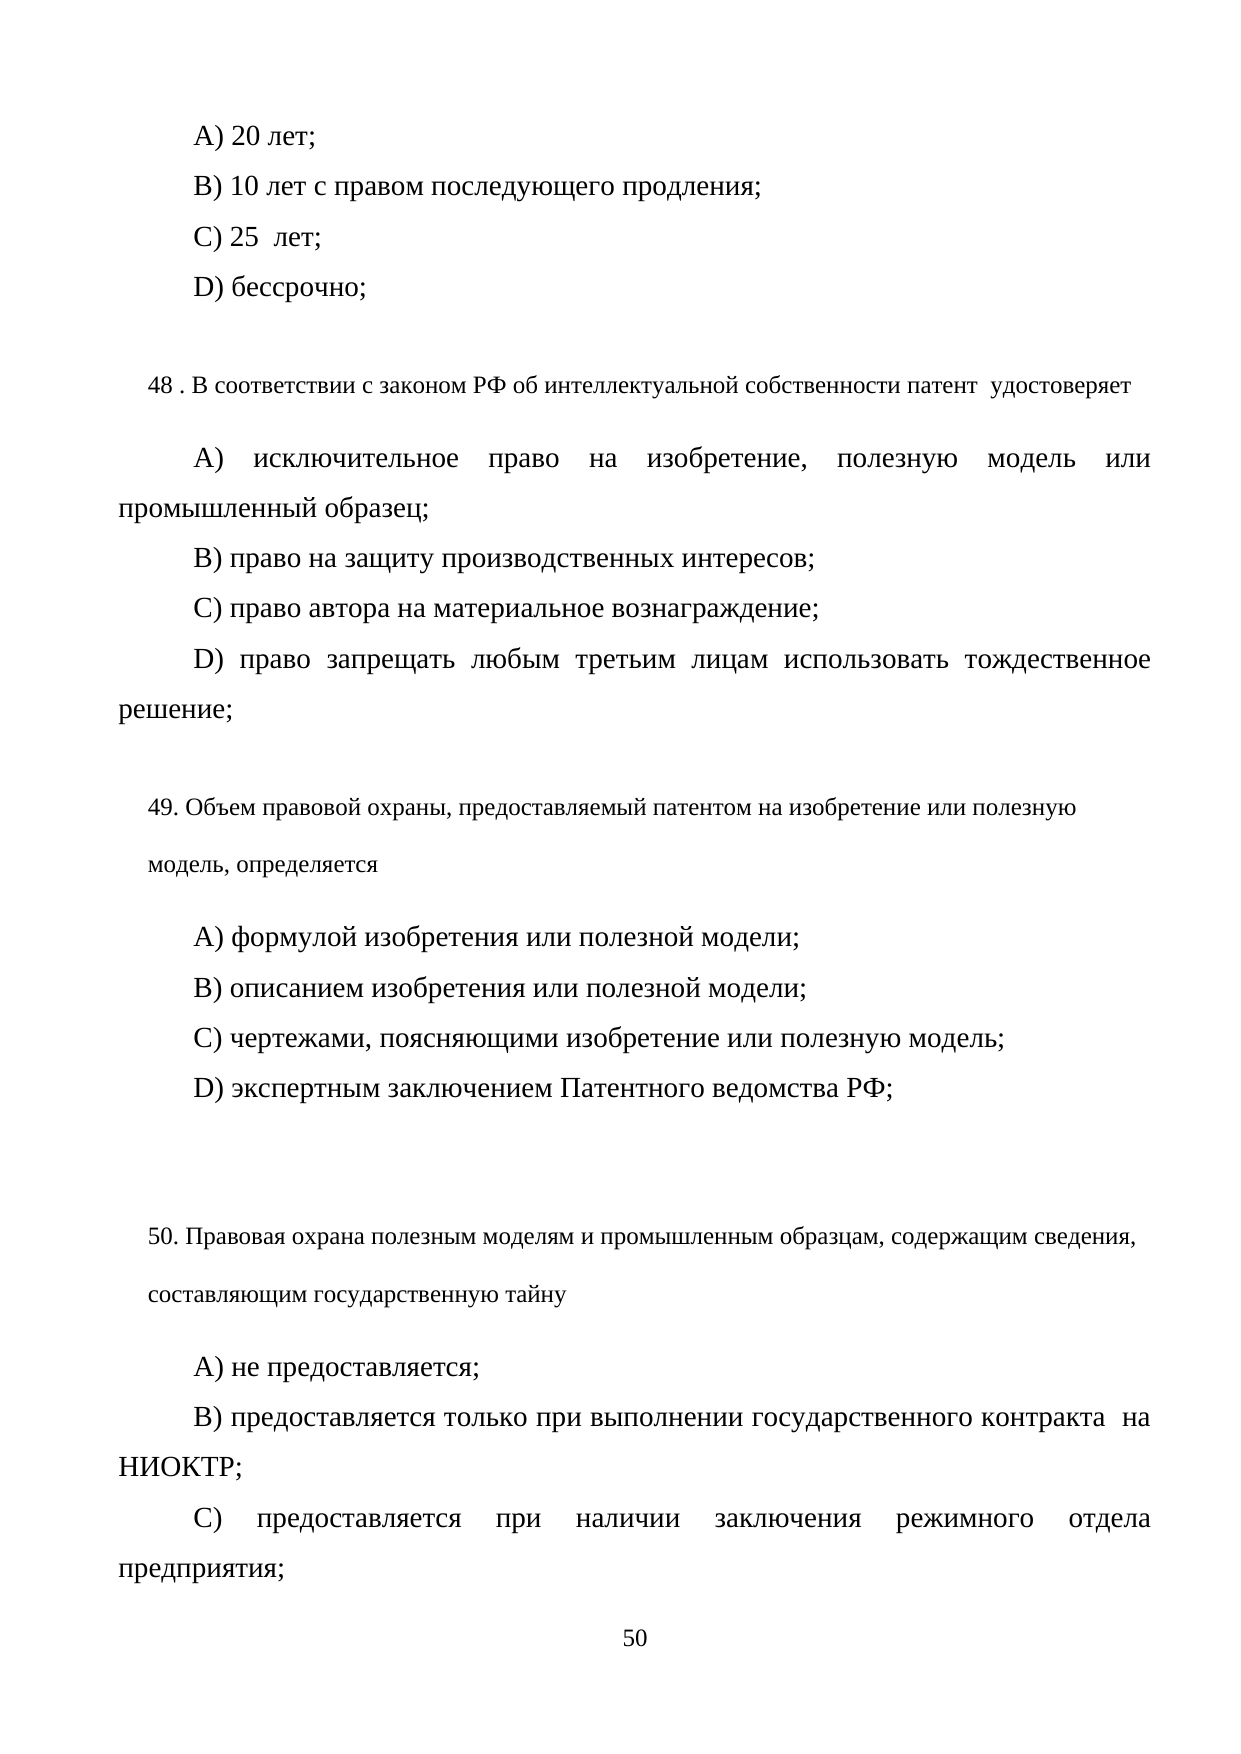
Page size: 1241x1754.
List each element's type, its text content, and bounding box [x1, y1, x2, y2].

text A) не предоставляется; [118, 1349, 1152, 1382]
text B) предоставляется только при выполнении государственного контракта на НИОКТР; [118, 1399, 1152, 1483]
text 49. Объем правовой охраны, предоставляемый патентом на изобретение или полезную модель, определяется [148, 792, 1152, 878]
text B) право на защиту производственных интересов; [118, 540, 1152, 574]
text 50. Правовая охрана полезным моделям и промышленным образцам, содержащим сведения, составляющим государственную тайну [148, 1221, 1152, 1307]
text A) формулой изобретения или полезной модели; [118, 919, 1152, 953]
text D) право запрещать любым третьим лицам использовать тождественное решение; [118, 641, 1152, 725]
text C) право автора на материальное вознаграждение; [118, 591, 1152, 624]
text D) бессрочно; [118, 269, 1152, 303]
text B) 10 лет с правом последующего продления; [118, 168, 1152, 202]
text A) исключительное право на изобретение, полезную модель или промышленный образец; [118, 440, 1152, 523]
text C) 25 лет; [118, 219, 1152, 252]
text C) предоставляется при наличии заключения режимного отдела предприятия; [118, 1500, 1152, 1583]
text D) экспертным заключением Патентного ведомства РФ; [118, 1070, 1152, 1104]
text C) чертежами, поясняющими изобретение или полезную модель; [118, 1020, 1152, 1053]
text A) 20 лет; [118, 118, 1152, 152]
text B) описанием изобретения или полезной модели; [118, 970, 1152, 1003]
text 48 . В соответствии с законом РФ об интеллектуальной собственности патент удостоверяет [148, 370, 1152, 398]
